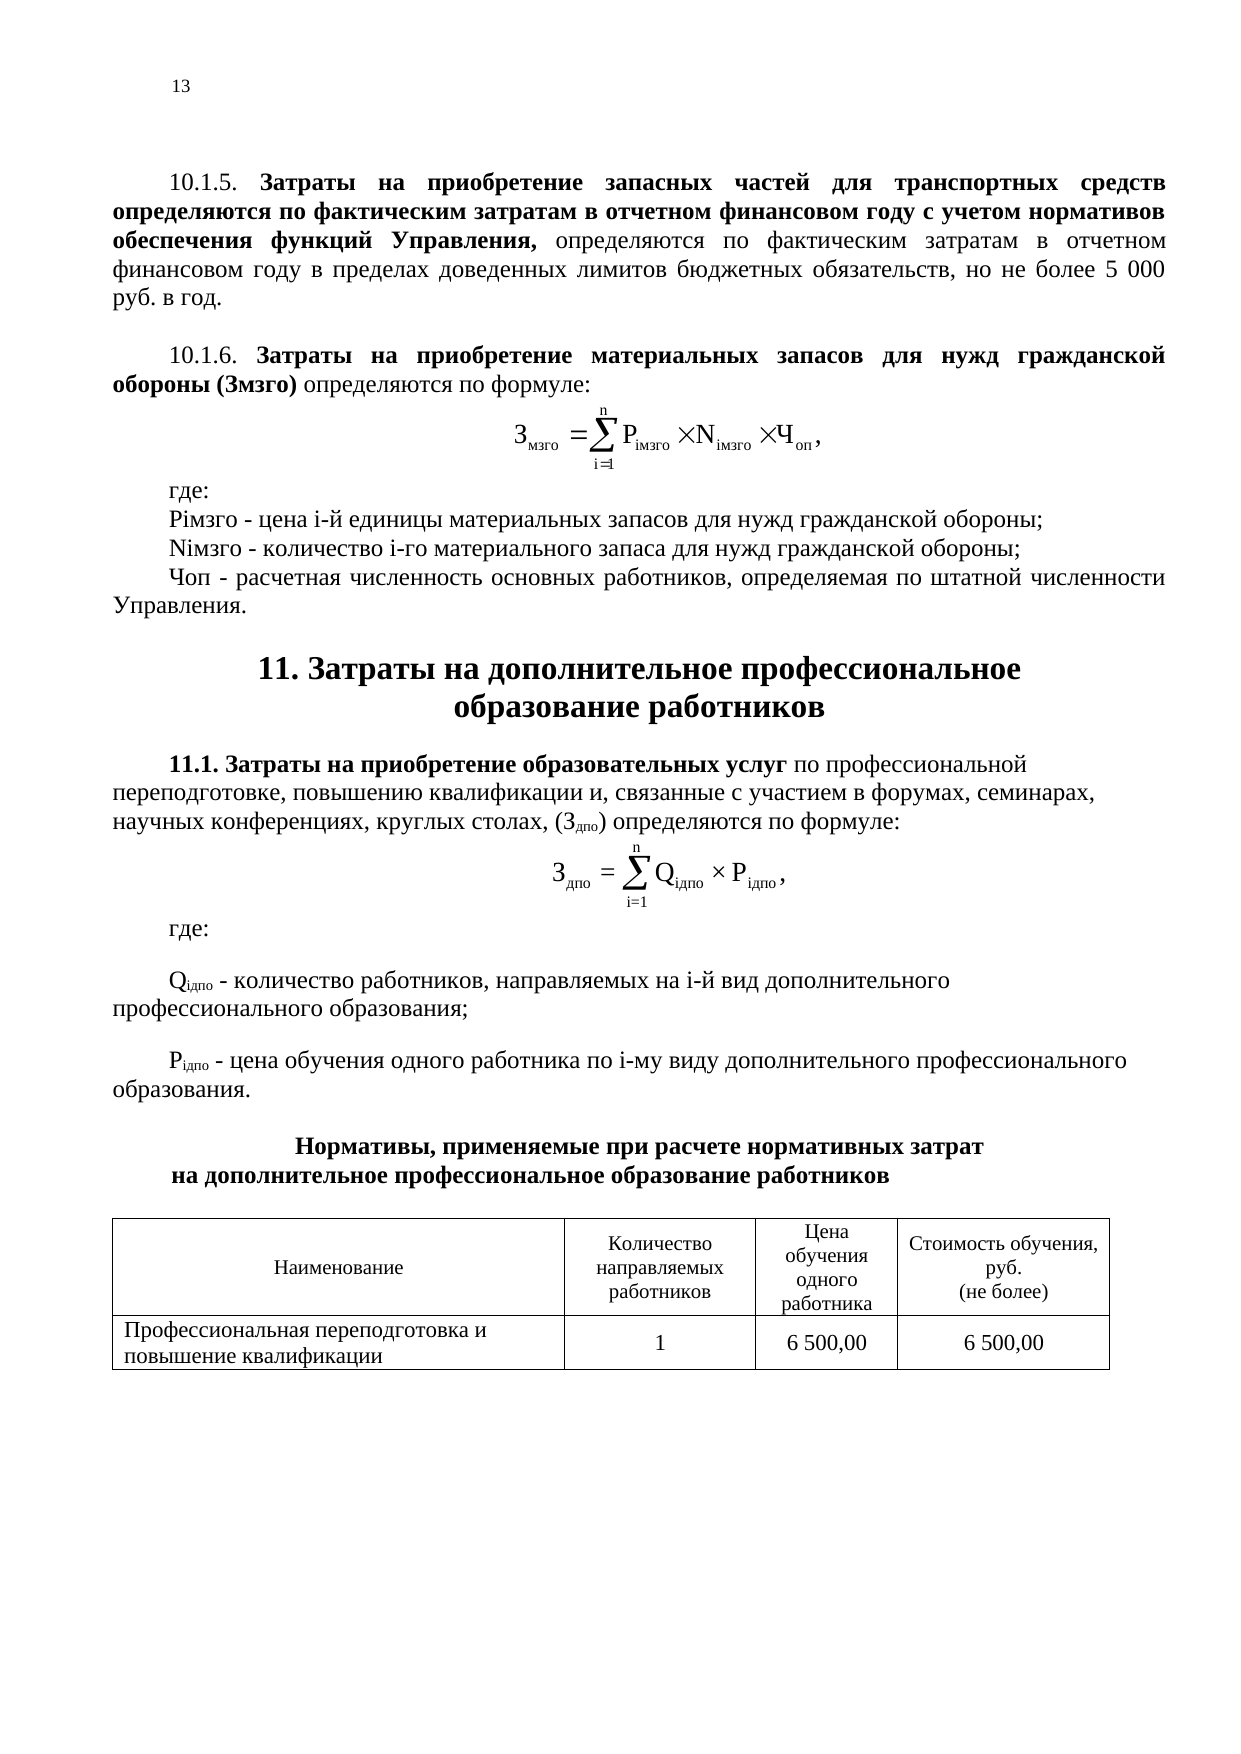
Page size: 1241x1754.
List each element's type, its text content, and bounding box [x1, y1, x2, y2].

table_cell 6 500,00 [898, 1316, 1109, 1369]
text где: [112, 476, 1166, 504]
table_header Цена обучения одного работника [756, 1219, 897, 1315]
text на дополнительное профессиональное образование работников [112, 1160, 1166, 1189]
text 10.1.6. Затраты на приобретение материальных запасов для нужд гражданской обороны (Змзго) определяются по формуле: [112, 340, 1166, 397]
table_cell 1 [565, 1316, 755, 1369]
table_cell Профессиональная переподготовка и повышение квалификации [113, 1316, 564, 1369]
text Qiдпо - количество работников, направляемых на i-й вид дополнительного профессионального образования; [112, 965, 1166, 1022]
table_header Количество направляемых работников [565, 1219, 755, 1315]
text Рiдпо - цена обучения одного работника по i-му виду дополнительного профессионального образования. [112, 1045, 1166, 1103]
text 11.1. Затраты на приобретение образовательных услуг по профессиональной переподготовке, повышению квалификации и, связанные с участием в форумах, семинарах, научных конференциях, круглых столах, (Здпо) определяются по формуле: [112, 749, 1166, 835]
text 10.1.5. Затраты на приобретение запасных частей для транспортных средств определяются по фактическим затратам в отчетном финансовом году с учетом нормативов обеспечения функций Управления, определяются по фактическим затратам в отчетном финансовом году в пределах доведенных лимитов бюджетных обязательств, но не более 5 000 руб. в год. [112, 167, 1166, 311]
text Нормативы, применяемые при расчете нормативных затрат [112, 1131, 1166, 1160]
table_cell 6 500,00 [756, 1316, 897, 1369]
text образование работников [112, 686, 1166, 725]
text Niмзго - количество i-го материального запаса для нужд гражданской обороны; [112, 533, 1166, 562]
text где: [112, 913, 1166, 942]
text 11. Затраты на дополнительное профессиональное [112, 648, 1166, 686]
table_header Стоимость обучения, руб. (не более) [898, 1219, 1109, 1315]
text Чоп - расчетная численность основных работников, определяемая по штатной численности Управления. [112, 562, 1166, 619]
table_header Наименование [113, 1219, 564, 1315]
text Piмзго - цена i-й единицы материальных запасов для нужд гражданской обороны; [112, 504, 1166, 533]
